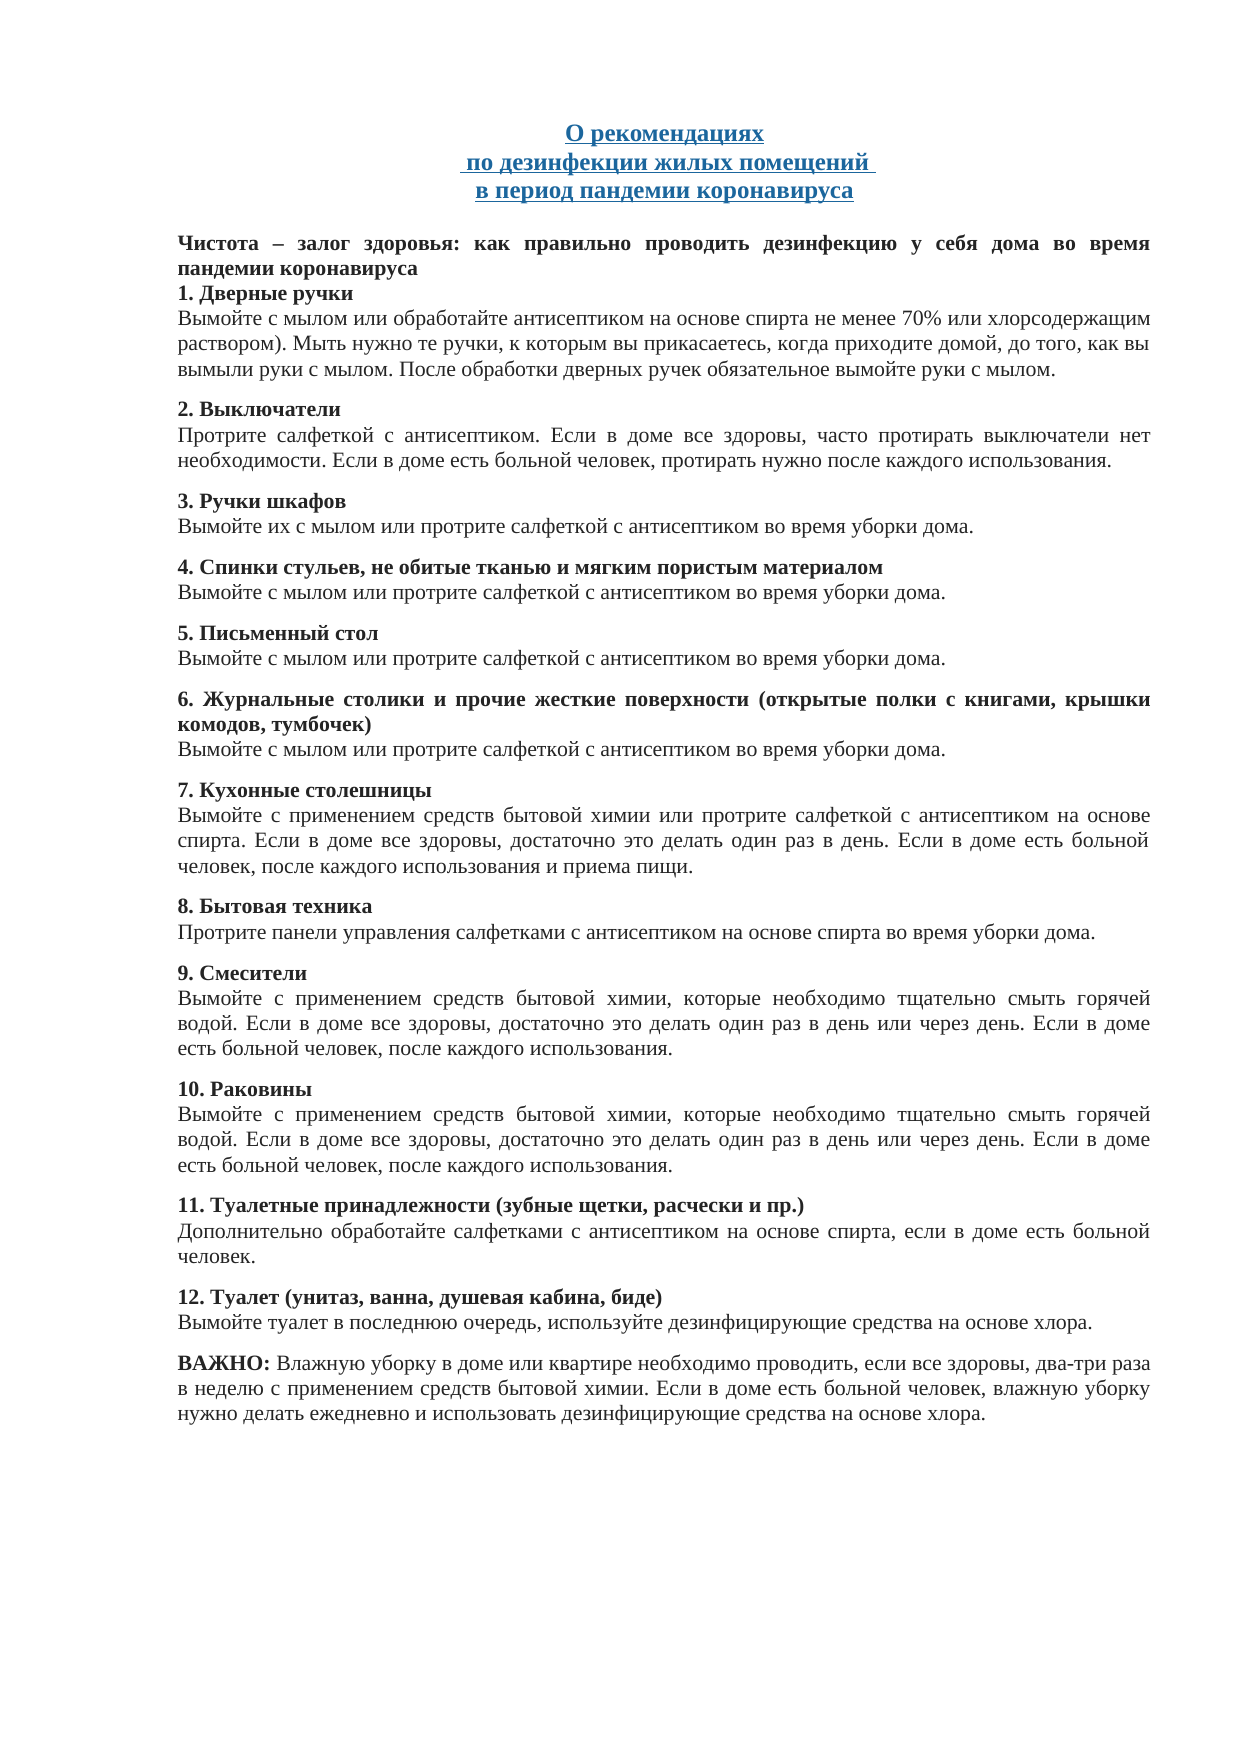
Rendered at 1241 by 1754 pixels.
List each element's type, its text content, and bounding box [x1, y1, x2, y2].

text Протрите панели управления салфетками с антисептиком на основе спирта во время уборки дома. [177, 919, 1152, 944]
text 3. Ручки шкафов [177, 488, 1152, 513]
text Вымойте с применением средств бытовой химии, которые необходимо тщательно смыть горячей водой. Если в доме все здоровы, достаточно это делать один раз в день или через день. Если в доме есть больной человек, после каждого использования. [177, 985, 1152, 1060]
text Вымойте их с мылом или протрите салфеткой с антисептиком во время уборки дома. [177, 513, 1152, 538]
text Протрите салфеткой с антисептиком. Если в доме все здоровы, часто протирать выключатели нет необходимости. Если в доме есть больной человек, протирать нужно после каждого использования. [177, 422, 1152, 472]
text 1. Дверные ручки [177, 280, 1152, 305]
text Вымойте с мылом или протрите салфеткой с антисептиком во время уборки дома. [177, 736, 1152, 761]
text ВАЖНО: Влажную уборку в доме или квартире необходимо проводить, если все здоровы, два-три раза в неделю с применением средств бытовой химии. Если в доме есть больной человек, влажную уборку нужно делать ежедневно и использовать дезинфицирующие средства на основе хлора. [177, 1350, 1152, 1425]
text 4. Спинки стульев, не обитые тканью и мягким пористым материалом [177, 554, 1152, 579]
text 11. Туалетные принадлежности (зубные щетки, расчески и пр.) [177, 1192, 1152, 1218]
text 2. Выключатели [177, 396, 1152, 422]
text Вымойте туалет в последнюю очередь, используйте дезинфицирующие средства на основе хлора. [177, 1309, 1152, 1334]
text по дезинфекции жилых помещений [177, 147, 1152, 176]
text Вымойте с мылом или обработайте антисептиком на основе спирта не менее 70% или хлорсодержащим раствором). Мыть нужно те ручки, к которым вы прикасаетесь, когда приходите домой, до того, как вы вымыли руки с мылом. После обработки дверных ручек обязательное вымойте руки с мылом. [177, 305, 1152, 381]
text 6. Журнальные столики и прочие жесткие поверхности (открытые полки с книгами, крышки комодов, тумбочек) [177, 686, 1152, 736]
text Чистота – залог здоровья: как правильно проводить дезинфекцию у себя дома во время пандемии коронавируса [177, 229, 1152, 280]
text О рекомендациях [177, 118, 1152, 147]
text Вымойте с мылом или протрите салфеткой с антисептиком во время уборки дома. [177, 645, 1152, 670]
text Вымойте с мылом или протрите салфеткой с антисептиком во время уборки дома. [177, 579, 1152, 604]
text Вымойте с применением средств бытовой химии, которые необходимо тщательно смыть горячей водой. Если в доме все здоровы, достаточно это делать один раз в день или через день. Если в доме есть больной человек, после каждого использования. [177, 1101, 1152, 1177]
text Дополнительно обработайте салфетками с антисептиком на основе спирта, если в доме есть больной человек. [177, 1218, 1152, 1268]
text в период пандемии коронавируса [177, 176, 1152, 204]
text 9. Смесители [177, 959, 1152, 985]
text 10. Раковины [177, 1076, 1152, 1101]
text Вымойте с применением средств бытовой химии или протрите салфеткой с антисептиком на основе спирта. Если в доме все здоровы, достаточно это делать один раз в день. Если в доме есть больной человек, после каждого использования и приема пищи. [177, 802, 1152, 878]
text 8. Бытовая техника [177, 893, 1152, 919]
text 7. Кухонные столешницы [177, 777, 1152, 802]
text 5. Письменный стол [177, 620, 1152, 645]
text 12. Туалет (унитаз, ванна, душевая кабина, биде) [177, 1284, 1152, 1309]
